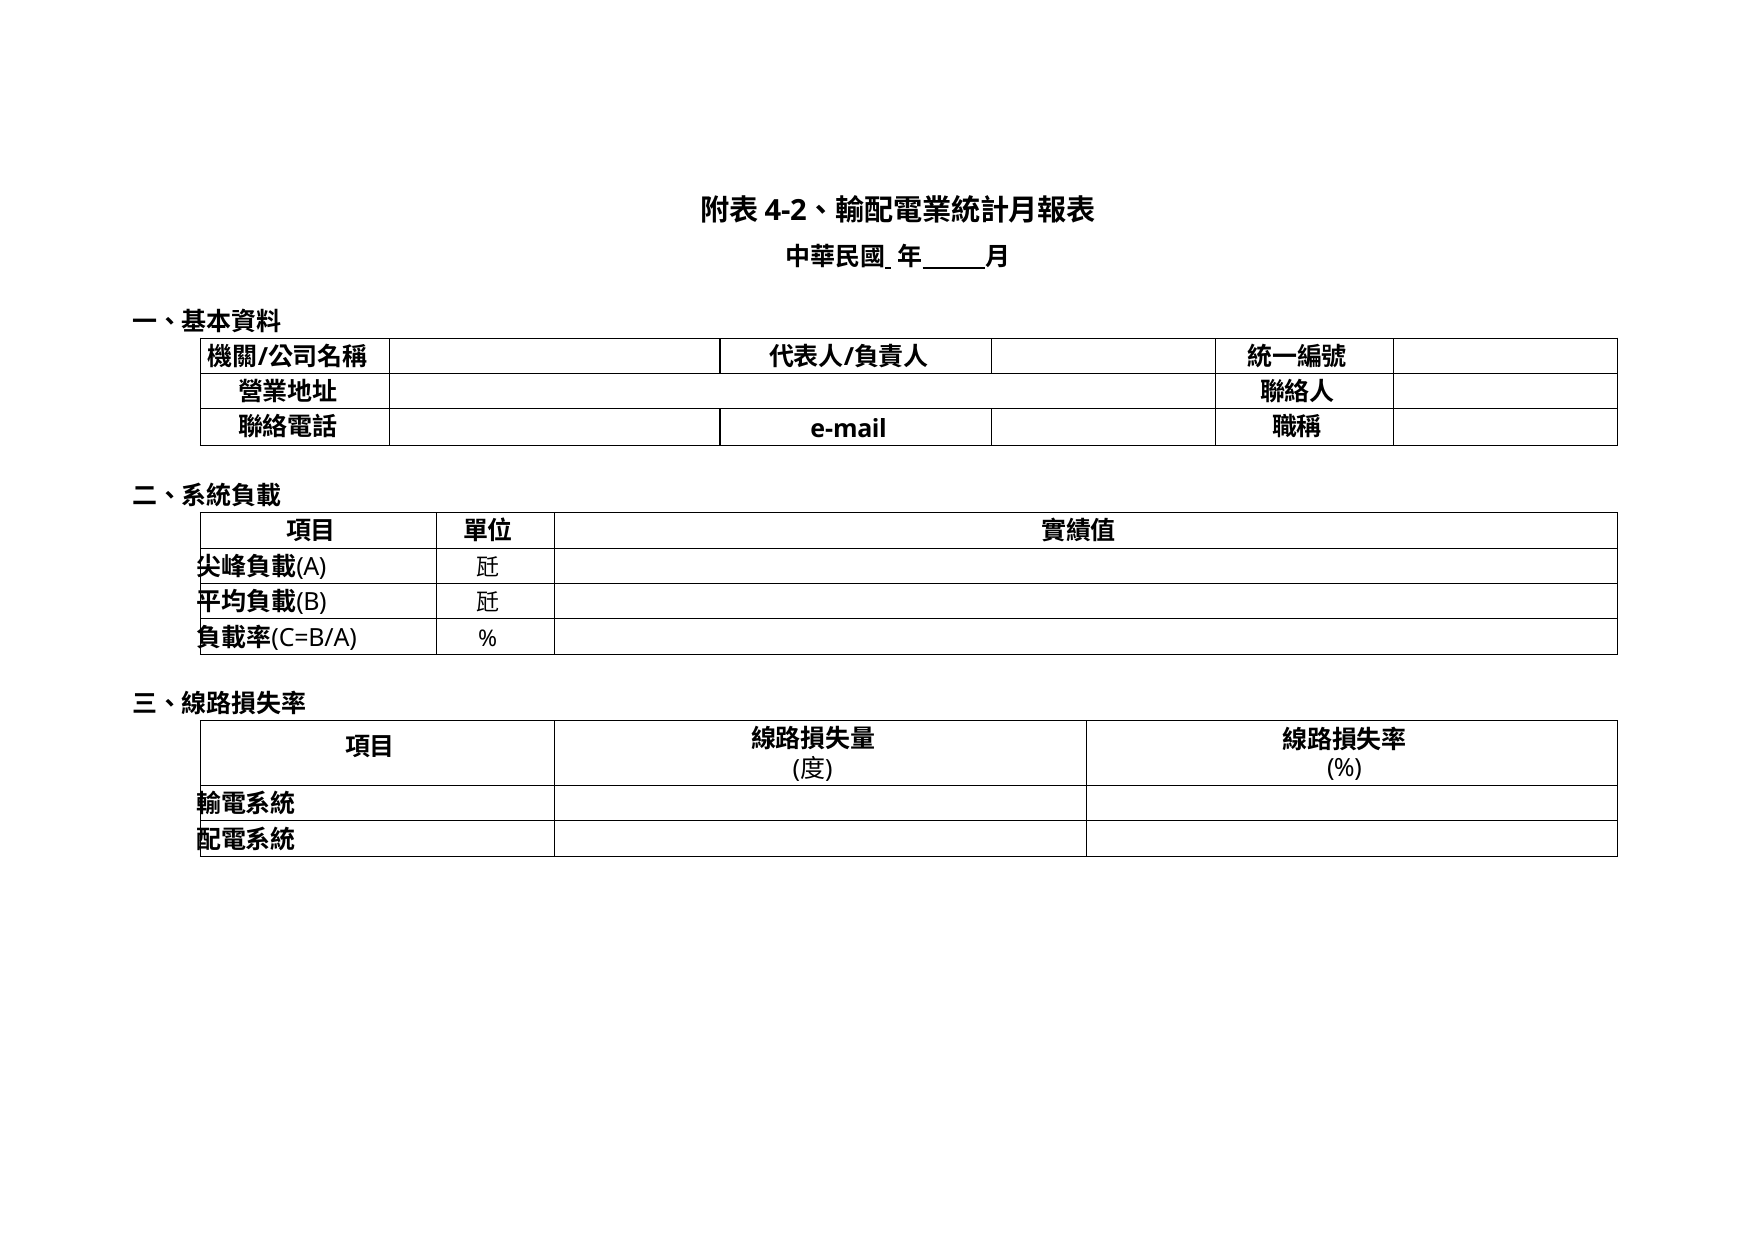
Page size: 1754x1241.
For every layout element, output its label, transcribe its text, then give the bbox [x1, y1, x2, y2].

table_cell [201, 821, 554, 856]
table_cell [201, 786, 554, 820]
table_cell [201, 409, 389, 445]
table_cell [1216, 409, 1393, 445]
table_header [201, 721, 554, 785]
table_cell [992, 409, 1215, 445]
text 三、線路損失率 [132, 684, 1621, 720]
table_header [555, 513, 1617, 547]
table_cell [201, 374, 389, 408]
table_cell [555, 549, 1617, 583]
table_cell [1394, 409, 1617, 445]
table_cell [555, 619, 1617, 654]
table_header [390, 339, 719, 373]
text 二、系統負載 [132, 476, 1621, 512]
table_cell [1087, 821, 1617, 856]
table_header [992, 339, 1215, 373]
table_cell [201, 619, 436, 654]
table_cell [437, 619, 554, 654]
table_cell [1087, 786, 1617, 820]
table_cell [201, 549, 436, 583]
subtitle 附表4-2、輸配電業統計月報表 [198, 187, 1598, 229]
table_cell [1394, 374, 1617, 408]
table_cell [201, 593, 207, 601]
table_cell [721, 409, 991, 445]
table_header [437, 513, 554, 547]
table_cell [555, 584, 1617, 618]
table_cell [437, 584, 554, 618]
text 中華民國 年 月 [198, 236, 1598, 272]
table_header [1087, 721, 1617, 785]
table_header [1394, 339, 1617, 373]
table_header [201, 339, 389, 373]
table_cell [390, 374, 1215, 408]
text 一、基本資料 [132, 301, 1621, 337]
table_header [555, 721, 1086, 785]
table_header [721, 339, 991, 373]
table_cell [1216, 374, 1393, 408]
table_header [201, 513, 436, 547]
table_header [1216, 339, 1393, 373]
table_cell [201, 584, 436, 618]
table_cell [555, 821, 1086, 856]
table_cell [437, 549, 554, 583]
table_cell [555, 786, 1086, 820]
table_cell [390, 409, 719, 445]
